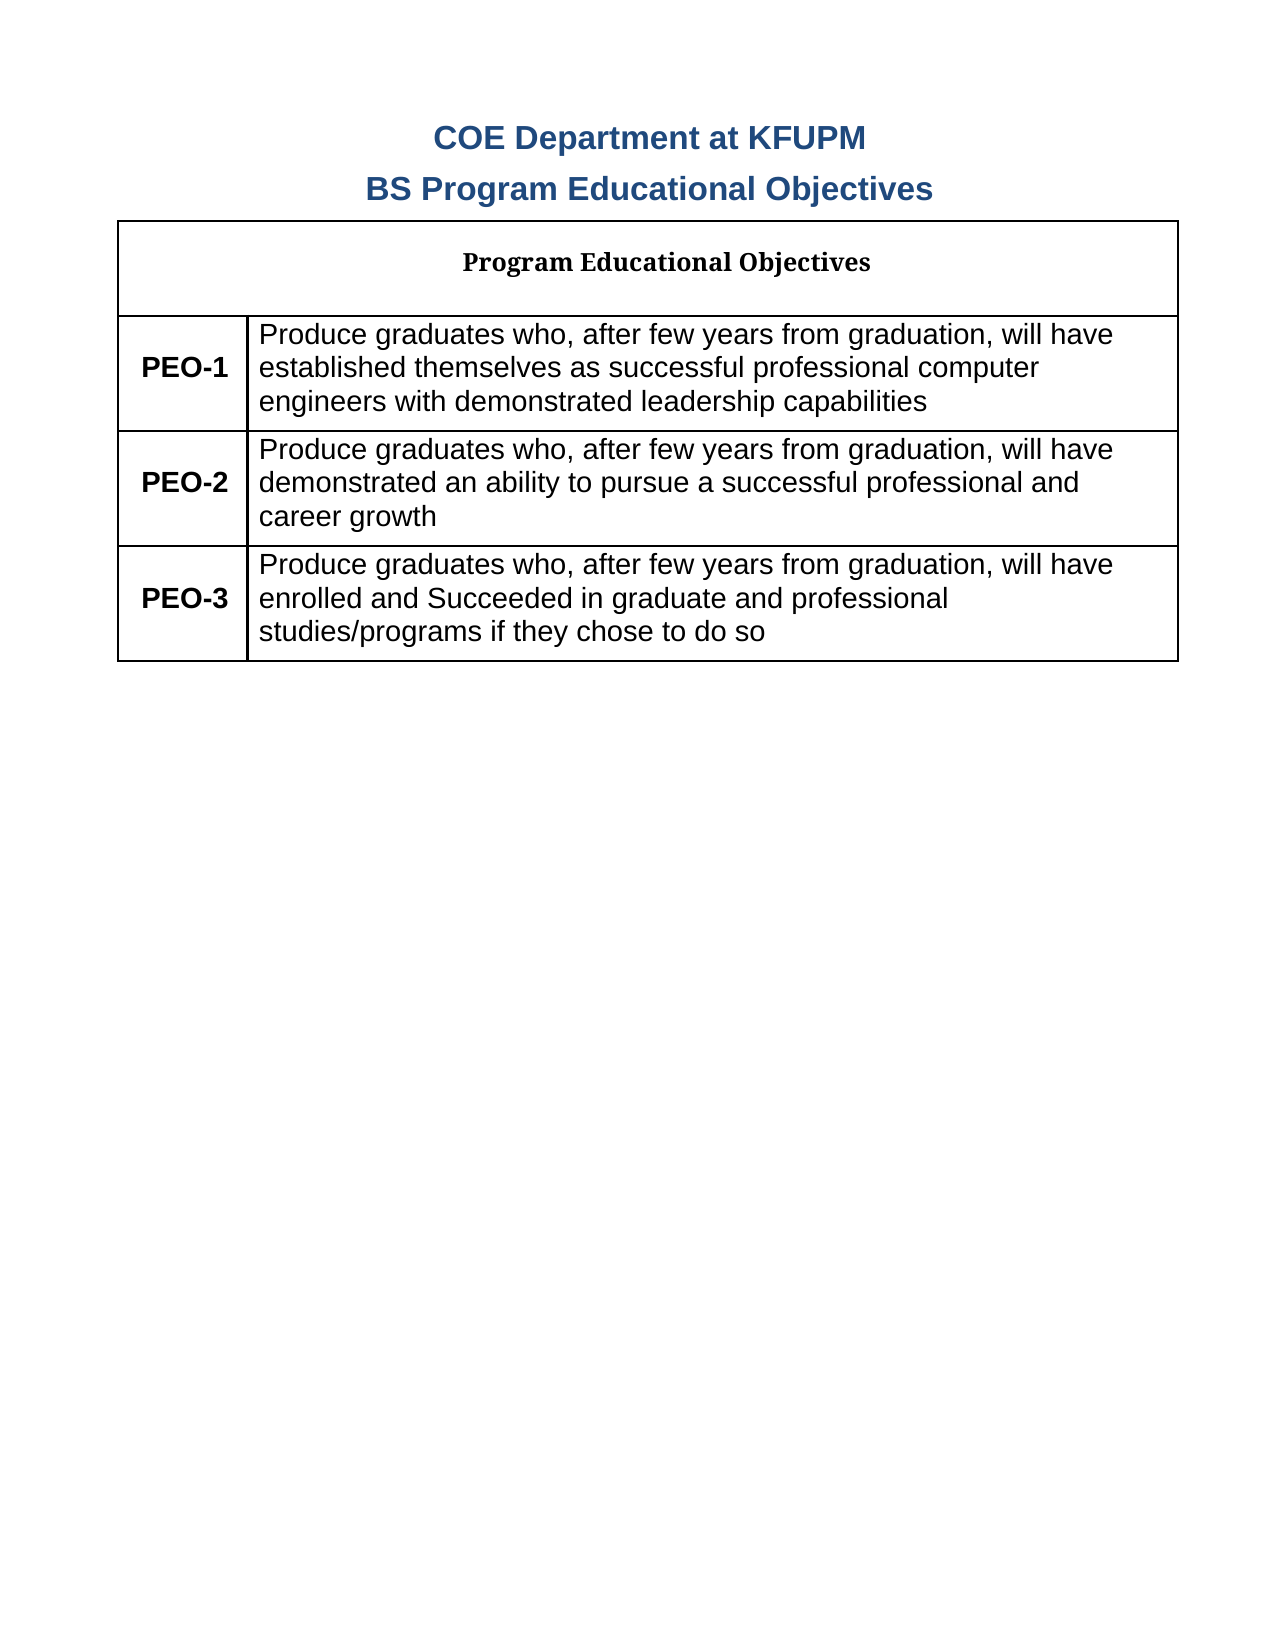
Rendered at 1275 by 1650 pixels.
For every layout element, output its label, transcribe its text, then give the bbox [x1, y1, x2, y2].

table_cell PEO-3 [119, 547, 246, 660]
table_cell Produce graduates who, after few years from graduation, will have enrolled and Succeeded in graduate and professional studies/programs if they chose to do so [249, 547, 1177, 660]
table_header Program Educational Objectives [119, 222, 1177, 314]
table_cell Produce graduates who, after few years from graduation, will have established themselves as successful professional computer engineers with demonstrated leadership capabilities [249, 317, 1177, 430]
table_cell Produce graduates who, after few years from graduation, will have demonstrated an ability to pursue a successful professional and career growth [249, 432, 1177, 545]
text COE Department at KFUPM [118, 118, 1181, 157]
table_cell PEO-1 [119, 317, 246, 430]
table_cell PEO-2 [119, 432, 246, 545]
text BS Program Educational Objectives [118, 169, 1181, 207]
